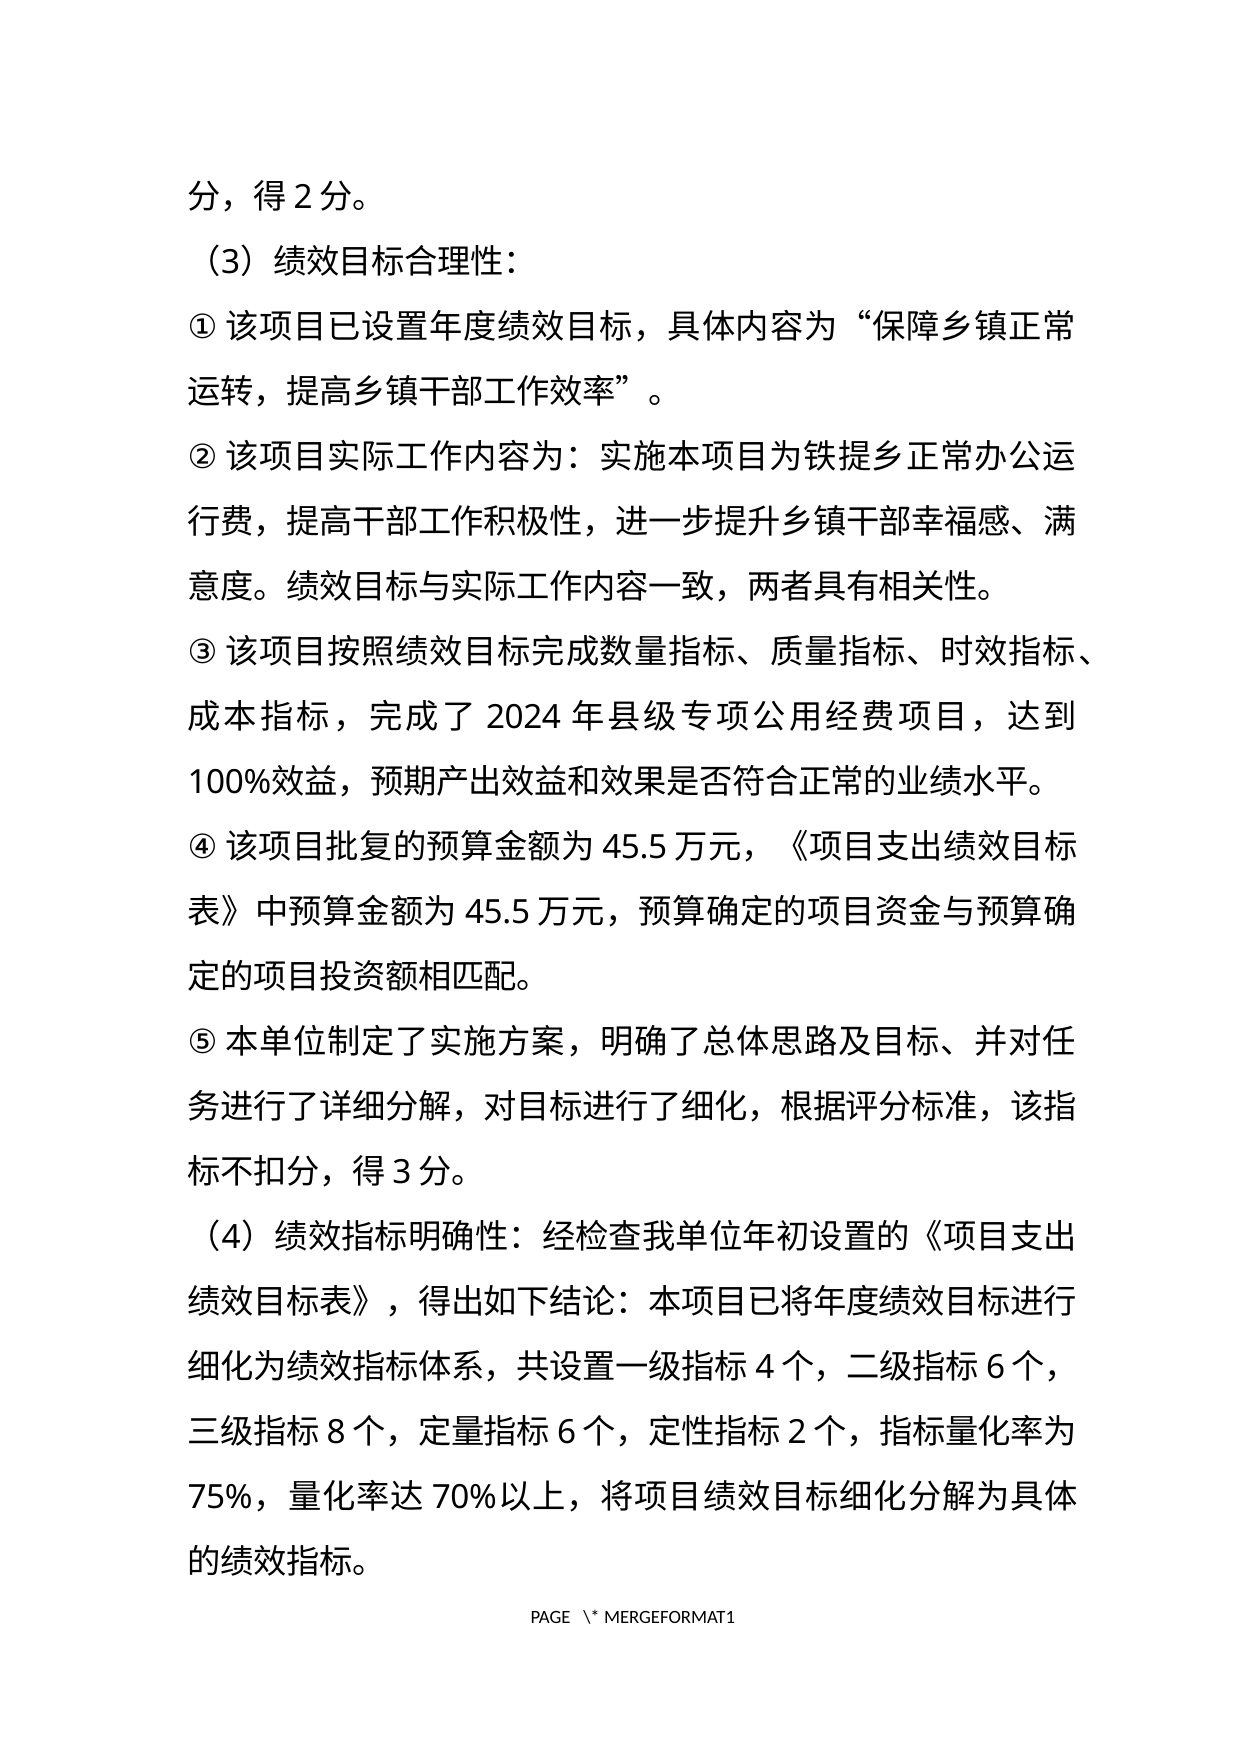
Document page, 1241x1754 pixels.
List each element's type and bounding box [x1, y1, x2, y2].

text [187, 162, 1078, 1592]
